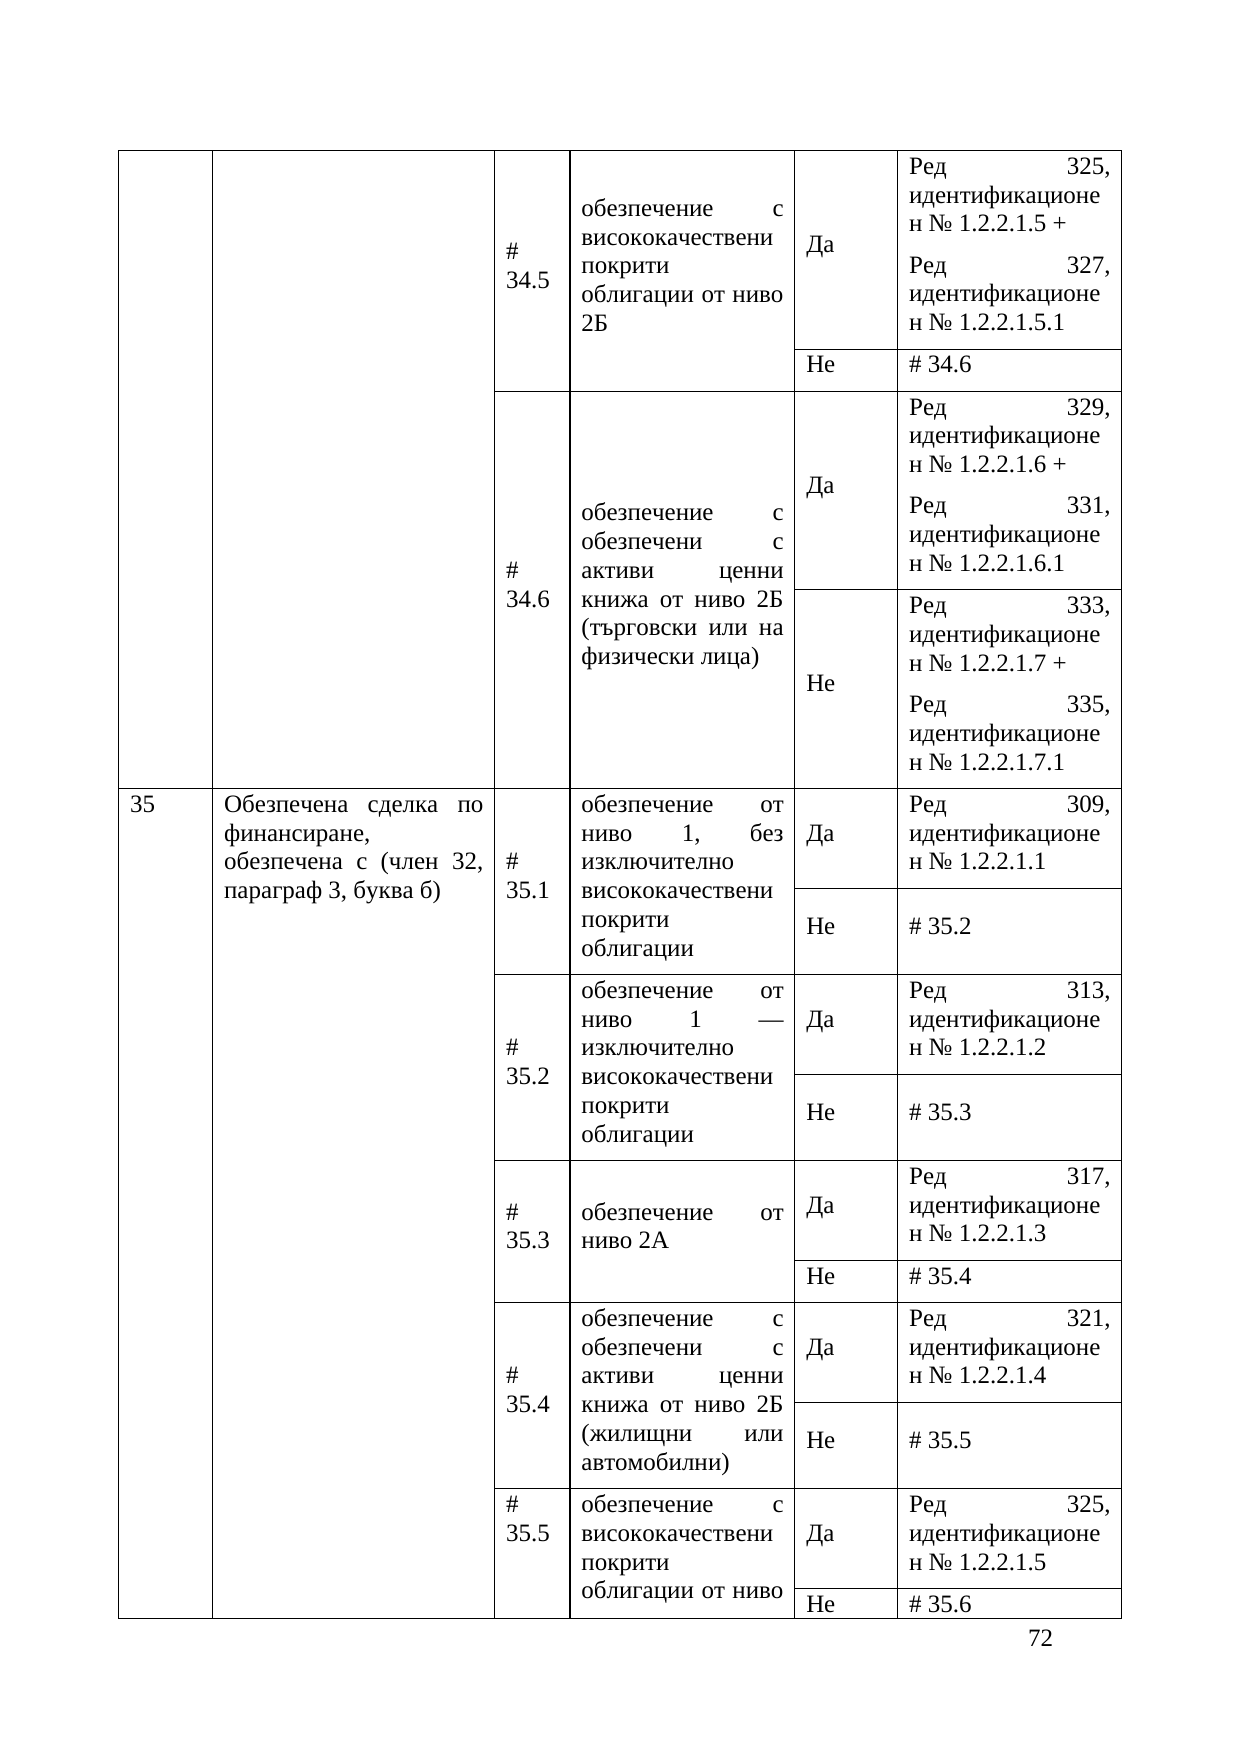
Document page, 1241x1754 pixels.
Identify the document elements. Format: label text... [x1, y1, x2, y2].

table_cell Ред 333, идентификационен № 1.2.2.1.7 + Ред 335, идентификационен № 1.2.2.1.7.1 [898, 590, 1121, 788]
table_cell Ред 321, идентификационен № 1.2.2.1.4 [898, 1303, 1121, 1402]
table_cell # 35.5 [495, 1489, 569, 1618]
table_cell Да [795, 1303, 897, 1402]
table_cell обезпечение с висококачествени покрити облигации от ниво 2Б [571, 151, 794, 391]
table_cell Да [795, 975, 897, 1074]
table_cell Не [795, 350, 897, 391]
table_cell # 35.4 [495, 1303, 569, 1488]
table_cell обезпечение с обезпечени с активи ценни книжа от ниво 2Б (търговски или на физически лица) [571, 392, 794, 788]
table_cell # 35.5 [898, 1403, 1121, 1488]
table_cell # 35.4 [898, 1261, 1121, 1302]
table_cell Не [795, 1589, 897, 1618]
table_cell Да [795, 1489, 897, 1588]
table_cell # 35.6 [898, 1589, 1121, 1618]
table_cell Не [795, 889, 897, 974]
table_cell # 35.3 [495, 1161, 569, 1302]
table_cell Не [795, 590, 897, 788]
table_cell Ред 317, идентификационен № 1.2.2.1.3 [898, 1161, 1121, 1260]
table_cell обезпечение с висококачествени покрити облигации от ниво 2Б [571, 1489, 794, 1618]
table_cell Не [795, 1075, 897, 1160]
table_cell # 35.2 [898, 889, 1121, 974]
table_cell Ред 325, идентификационен № 1.2.2.1.5 [898, 1489, 1121, 1588]
table_cell # 35.2 [495, 975, 569, 1160]
table_cell Не [795, 1261, 897, 1302]
table_cell # 34.6 [898, 350, 1121, 391]
table_cell Да [795, 151, 897, 348]
table_cell Ред 313, идентификационен № 1.2.2.1.2 [898, 975, 1121, 1074]
table_cell Не [795, 1403, 897, 1488]
table_cell Ред 325, идентификационен № 1.2.2.1.5 + Ред 327, идентификационен № 1.2.2.1.5.1 [898, 151, 1121, 348]
table_cell Да [795, 392, 897, 589]
table_cell # 35.1 [495, 789, 569, 974]
table_cell обезпечение от ниво 1 — изключително висококачествени покрити облигации [571, 975, 794, 1160]
table_cell Ред 329, идентификационен № 1.2.2.1.6 + Ред 331, идентификационен № 1.2.2.1.6.1 [898, 392, 1121, 589]
table_cell Да [795, 1161, 897, 1260]
table_cell Да [795, 789, 897, 888]
table_cell обезпечение от ниво 2А [571, 1161, 794, 1302]
table_cell Ред 309, идентификационен № 1.2.2.1.1 [898, 789, 1121, 888]
table_cell 35 [119, 789, 212, 1618]
table_cell обезпечение от ниво 1, без изключително висококачествени покрити облигации [571, 789, 794, 974]
table_cell # 35.3 [898, 1075, 1121, 1160]
table_cell Обезпечена сделка по финансиране, обезпечена с (член 32, параграф 3, буква б) [213, 789, 494, 1618]
table_cell # 34.6 [495, 392, 569, 788]
table_cell # 34.5 [495, 151, 569, 391]
table_cell обезпечение с обезпечени с активи ценни книжа от ниво 2Б (жилищни или автомобилни) [571, 1303, 794, 1488]
